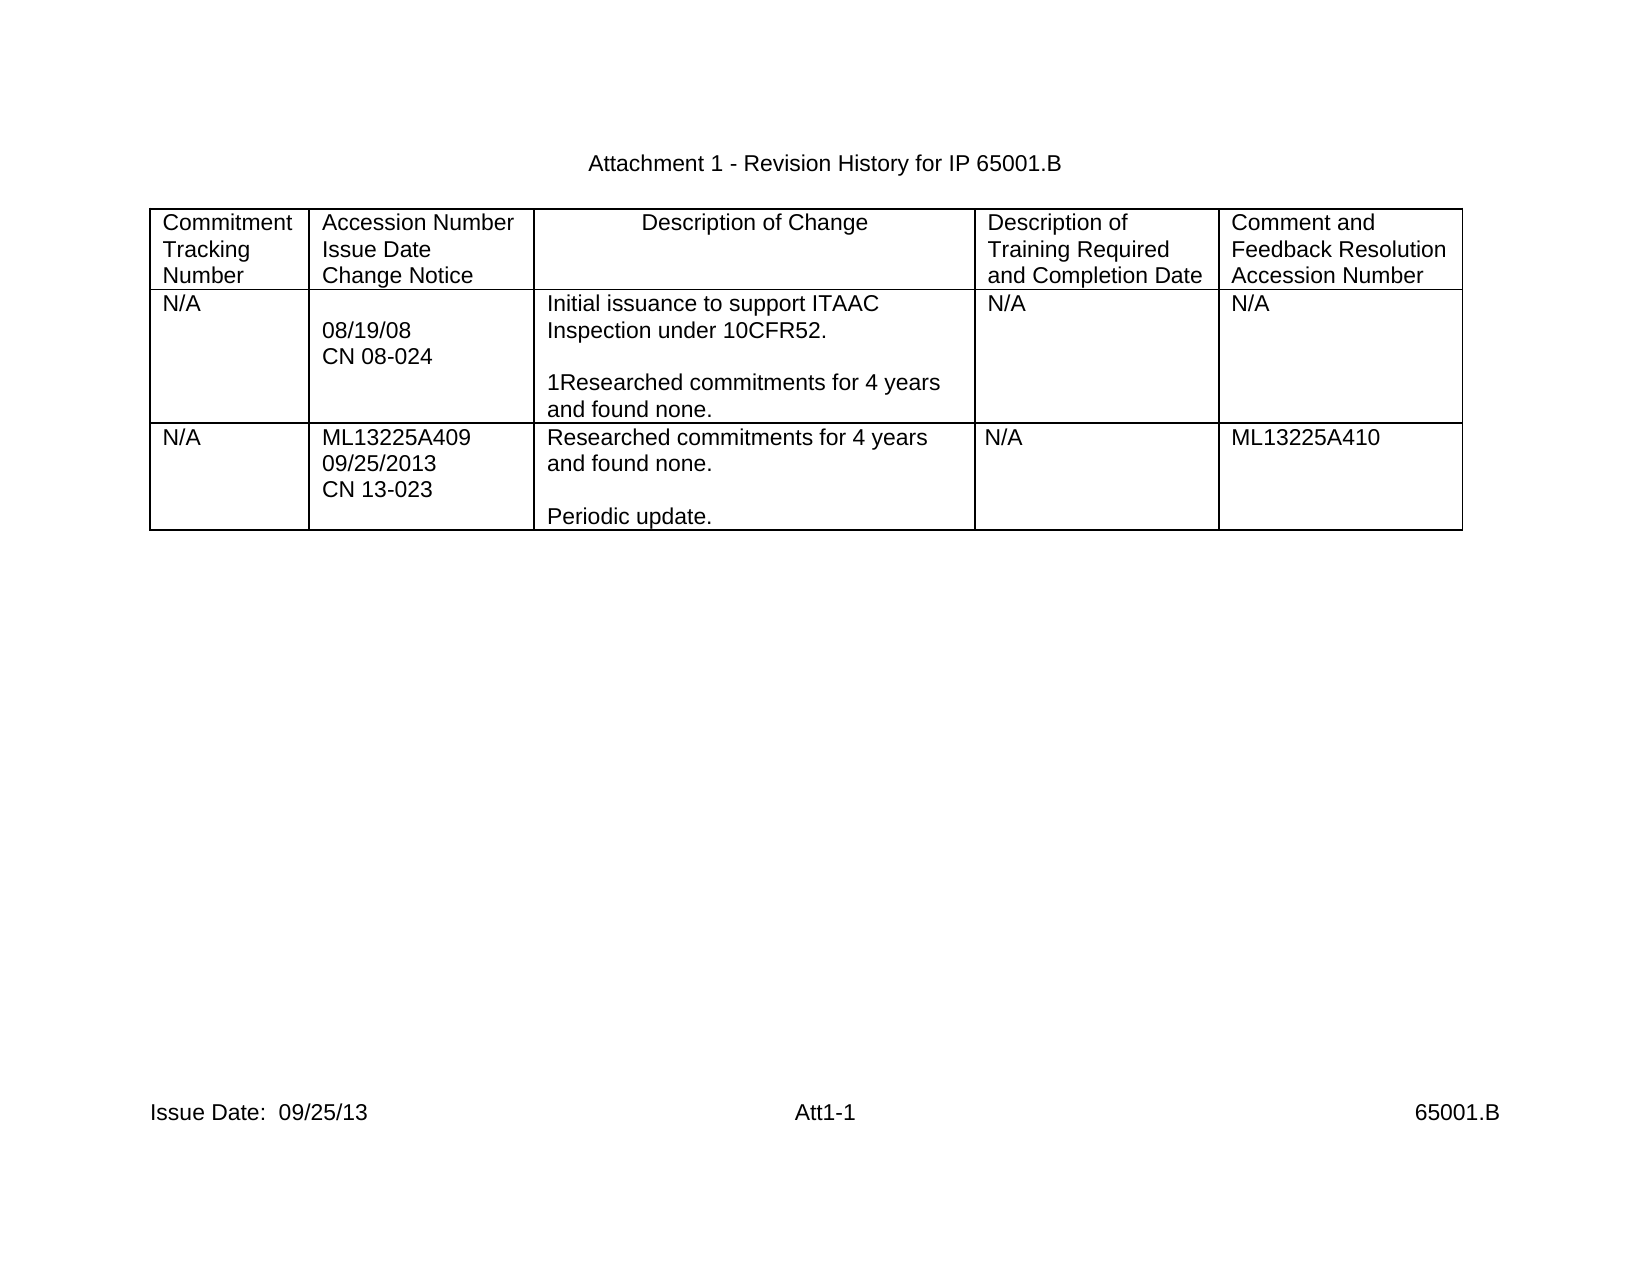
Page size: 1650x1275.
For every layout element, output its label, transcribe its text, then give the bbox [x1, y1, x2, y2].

table_cell N/A [151, 424, 308, 529]
table_header Description of Training Required and Completion Date [976, 210, 1218, 288]
table_cell N/A [976, 290, 1218, 422]
table_header Comment and Feedback Resolution Accession Number [1220, 210, 1462, 288]
table_cell N/A [151, 290, 308, 422]
table_header Commitment Tracking Number [151, 210, 308, 288]
table_cell 08/19/08 CN 08-024 [310, 290, 533, 422]
table_header Description of Change [535, 210, 974, 288]
table_cell ML13225A409 09/25/2013 CN 13-023 [310, 424, 533, 529]
table_cell N/A [976, 424, 1218, 529]
table_cell N/A [1220, 290, 1462, 422]
table_cell ML13225A410 [1220, 424, 1462, 529]
text Attachment 1 - Revision History for IP 65001.B [150, 150, 1500, 176]
table_cell Researched commitments for 4 years and found none. Periodic update. [535, 424, 974, 529]
table_header Accession Number Issue Date Change Notice [310, 210, 533, 288]
table_cell Initial issuance to support ITAAC Inspection under 10CFR52. Researched commitments for 4 years and found none. [535, 290, 974, 422]
